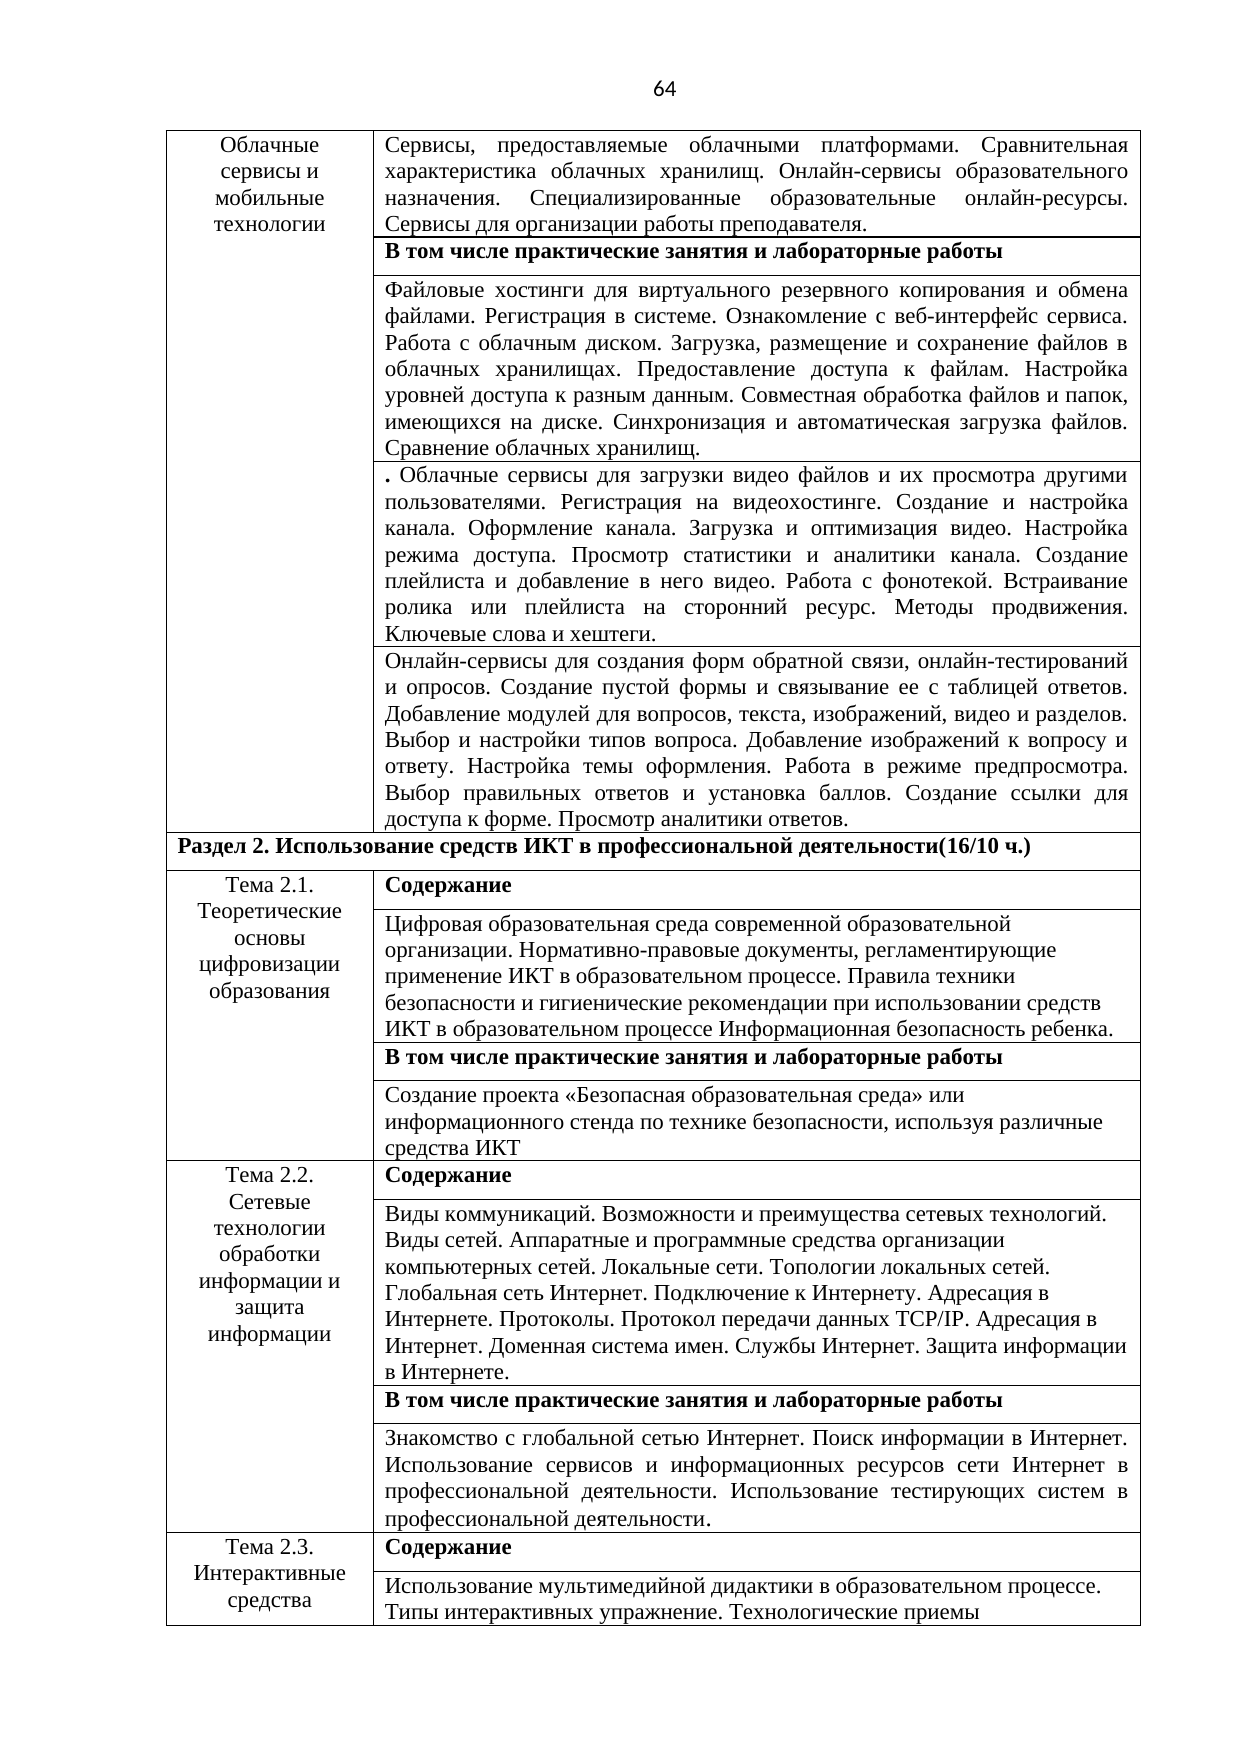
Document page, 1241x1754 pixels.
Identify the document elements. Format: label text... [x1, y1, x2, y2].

table_cell Содержание [374, 1533, 1140, 1571]
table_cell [167, 131, 373, 832]
table_cell Виды коммуникаций. Возможности и преимущества сетевых технологий. Виды сетей. Аппаратные и программные средства организации компьютерных сетей. Локальные сети. Топологии локальных сетей. Глобальная сеть Интернет. Подключение к Интернету. Адресация в Интернете. Протоколы. Протокол передачи данных ТСР/IР. Адресация в Интернет. Доменная система имен. Службы Интернет. Защита информации в Интернете. [374, 1200, 1140, 1384]
table_cell Раздел 2. Использование средств ИКТ в профессиональной деятельности(16/10 ч.) [167, 833, 1140, 870]
table_cell Онлайн-сервисы для создания форм обратной связи, онлайн-тестирований и опросов. Создание пустой формы и связывание ее с таблицей ответов. Добавление модулей для вопросов, текста, изображений, видео и разделов. Выбор и настройки типов вопроса. Добавление изображений к вопросу и ответу. Настройка темы оформления. Работа в режиме предпросмотра. Выбор правильных ответов и установка баллов. Создание ссылки для доступа к форме. Просмотр аналитики ответов. [374, 647, 1140, 832]
table_cell Знакомство с глобальной сетью Интернет. Поиск информации в Интернет. Использование сервисов и информационных ресурсов сети Интернет в профессиональной деятельности. Использование тестирующих систем в профессиональной деятельности. [374, 1424, 1140, 1532]
table_cell Сервисы, предоставляемые облачными платформами. Сравнительная характеристика облачных хранилищ. Онлайн-сервисы образовательного назначения. Специализированные образовательные онлайн-ресурсы. Сервисы для организации работы преподавателя. [374, 131, 1140, 236]
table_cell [374, 1572, 1140, 1624]
table_cell . Облачные сервисы для загрузки видео файлов и их просмотра другими пользователями. Регистрация на видеохостинге. Создание и настройка канала. Оформление канала. Загрузка и оптимизация видео. Настройка режима доступа. Просмотр статистики и аналитики канала. Создание плейлиста и добавление в него видео. Работа с фонотекой. Встраивание ролика или плейлиста на сторонний ресурс. Методы продвижения. Ключевые слова и хештеги. [374, 462, 1140, 646]
table_cell Содержание [374, 1161, 1140, 1199]
table_cell Файловые хостинги для виртуального резервного копирования и обмена файлами. Регистрация в системе. Ознакомление с веб-интерфейс сервиса. Работа с облачным диском. Загрузка, размещение и сохранение файлов в облачных хранилищах. Предоставление доступа к файлам. Настройка уровней доступа к разным данным. Совместная обработка файлов и папок, имеющихся на диске. Синхронизация и автоматическая загрузка файлов. Сравнение облачных хранилищ. [374, 276, 1140, 461]
table_cell В том числе практические занятия и лабораторные работы [374, 1043, 1140, 1080]
table_cell Цифровая образовательная среда современной образовательной организации. Нормативно-правовые документы, регламентирующие применение ИКТ в образовательном процессе. Правила техники безопасности и гигиенические рекомендации при использовании средств ИКТ в образовательном процессе Информационная безопасность ребенка. [374, 910, 1140, 1042]
table_cell В том числе практические занятия и лабораторные работы [374, 238, 1140, 275]
table_cell Тема 2.1. Теоретические основы цифровизации образования [167, 871, 373, 1160]
table_cell Создание проекта «Безопасная образовательная среда» или информационного стенда по технике безопасности, используя различные средства ИКТ [374, 1081, 1140, 1160]
table_cell Тема 2.2. Сетевые технологии обработки информации и защита информации [167, 1161, 373, 1532]
table_cell Тема 2.3. Интерактивные средства обучения, применяемые в профессиональной деятельности [167, 1533, 373, 1624]
table_cell Содержание [374, 871, 1140, 909]
table_cell В том числе практические занятия и лабораторные работы [374, 1386, 1140, 1423]
